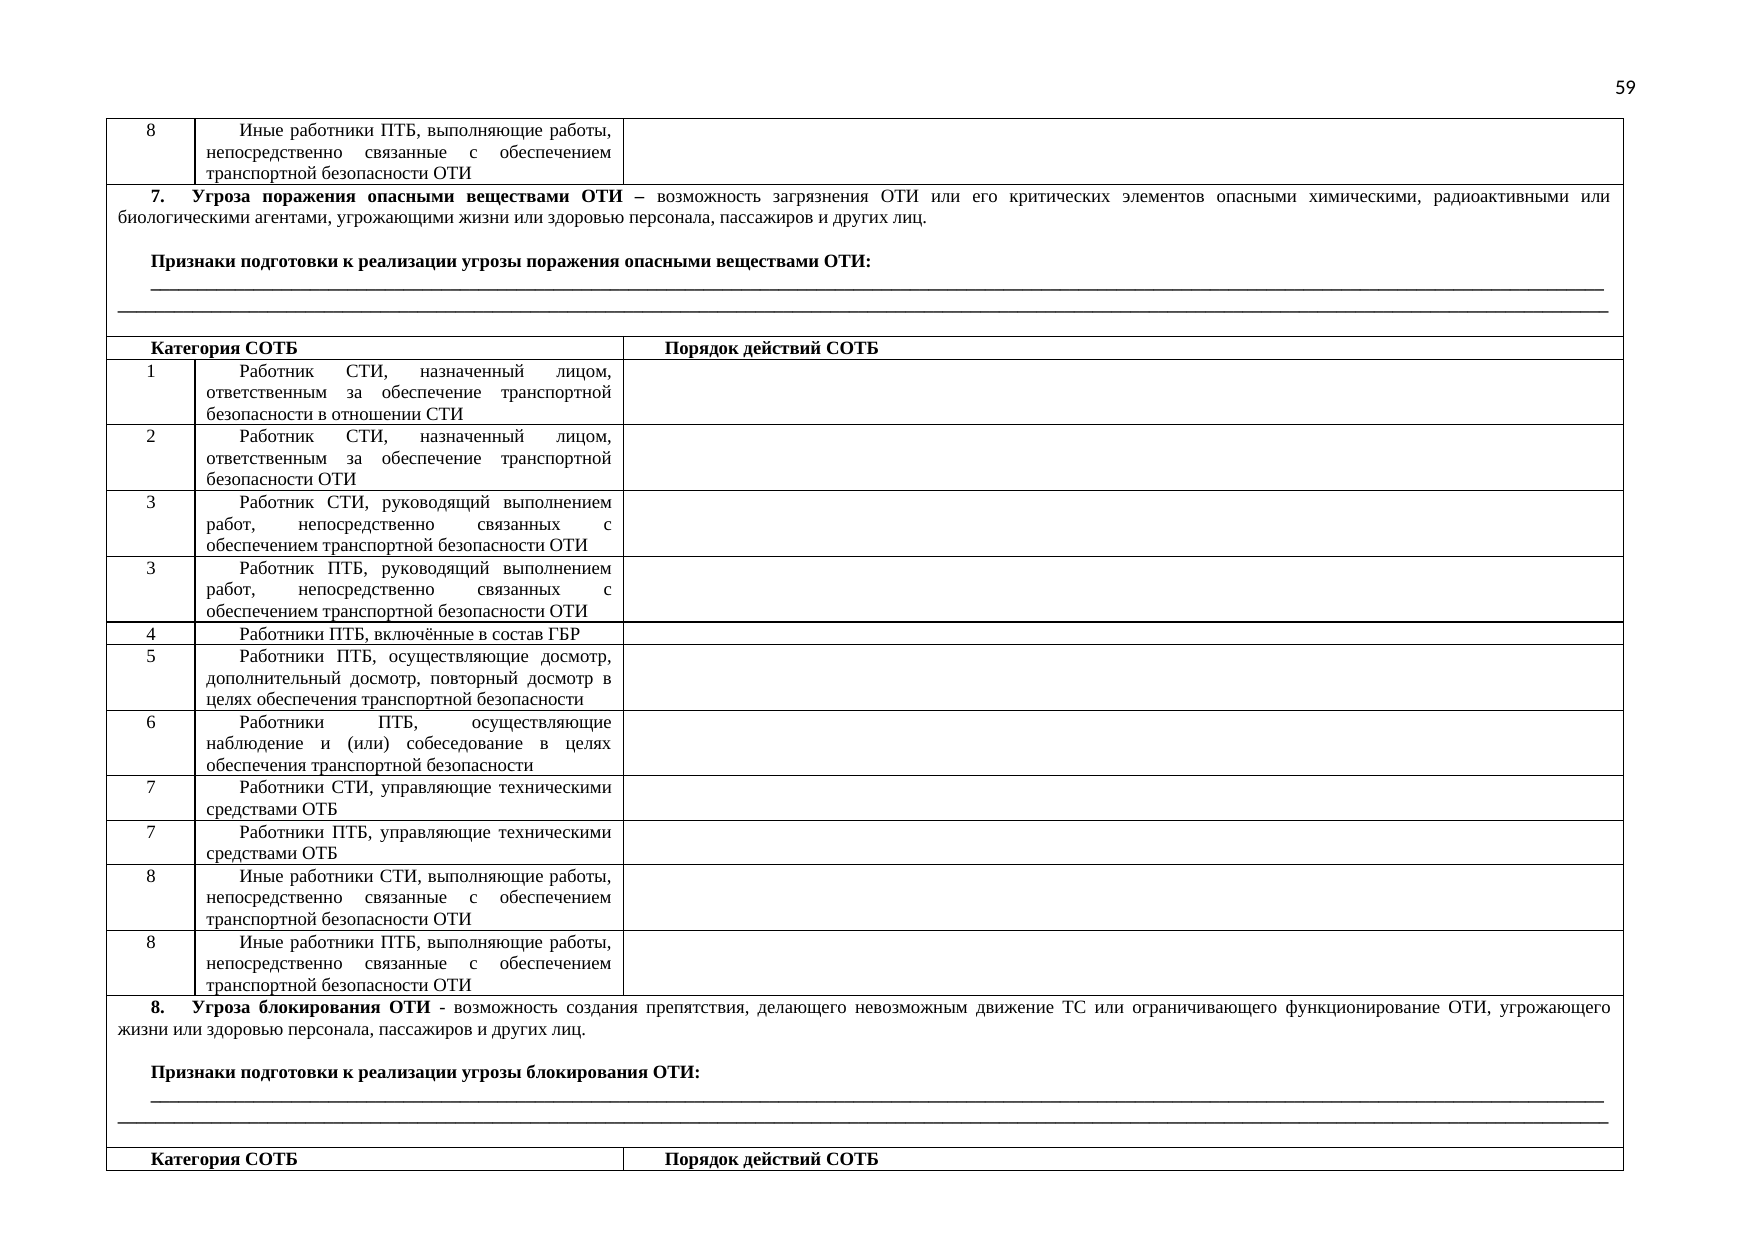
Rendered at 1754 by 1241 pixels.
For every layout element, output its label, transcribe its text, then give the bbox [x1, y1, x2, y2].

table_cell Работник СТИ, назначенный лицом, ответственным за обеспечение транспортной безопасности в отношении СТИ [196, 360, 623, 424]
table_cell Иные работники ПТБ, выполняющие работы, непосредственно связанные с обеспечением транспортной безопасности ОТИ [196, 119, 623, 184]
table_cell [624, 491, 1623, 556]
table_cell [624, 776, 1623, 819]
table_cell 8 [107, 119, 194, 184]
table_cell Категория СОТБ [107, 1148, 623, 1170]
table_cell 3 [107, 557, 194, 621]
table_cell 2 [107, 425, 194, 490]
table_cell 7. Угроза поражения опасными веществами ОТИ – возможность загрязнения ОТИ или его критических элементов опасными химическими, радиоактивными или биологическими агентами, угрожающими жизни или здоровью персонала, пассажиров и других лиц. Признаки подготовки к реализации угрозы поражения опасными веществами ОТИ: __________________________________________________________________________________________________________________________________________________________________________________________________________________________________________________________________________________________________________________________ [107, 185, 1623, 336]
table_cell Иные работники СТИ, выполняющие работы, непосредственно связанные с обеспечением транспортной безопасности ОТИ [196, 865, 623, 929]
table_cell 7 [107, 821, 194, 864]
table_cell [624, 557, 1623, 621]
table_cell Работник СТИ, руководящий выполнением работ, непосредственно связанных с обеспечением транспортной безопасности ОТИ [196, 491, 623, 556]
table_cell Работник СТИ, назначенный лицом, ответственным за обеспечение транспортной безопасности ОТИ [196, 425, 623, 490]
table_cell Работники СТИ, управляющие техническими средствами ОТБ [196, 776, 623, 819]
table_cell 7 [107, 776, 194, 819]
table_cell Порядок действий СОТБ [624, 337, 1623, 358]
table_cell [624, 623, 1623, 644]
table_cell 4 [107, 623, 194, 644]
table_cell Категория СОТБ [107, 337, 623, 358]
table_cell 8 [107, 865, 194, 929]
table_cell 8. Угроза блокирования ОТИ - возможность создания препятствия, делающего невозможным движение ТС или ограничивающего функционирование ОТИ, угрожающего жизни или здоровью персонала, пассажиров и других лиц. Признаки подготовки к реализации угрозы блокирования ОТИ: __________________________________________________________________________________________________________________________________________________________________________________________________________________________________________________________________________________________________________________________ [107, 996, 1623, 1147]
table_cell Работник ПТБ, руководящий выполнением работ, непосредственно связанных с обеспечением транспортной безопасности ОТИ [196, 557, 623, 621]
table_cell [624, 360, 1623, 424]
table_cell [624, 645, 1623, 710]
table_cell [624, 931, 1623, 995]
table_cell 6 [107, 711, 194, 775]
table_cell 8 [107, 931, 194, 995]
table_cell Работники ПТБ, осуществляющие наблюдение и (или) собеседование в целях обеспечения транспортной безопасности [196, 711, 623, 775]
table_cell Работники ПТБ, управляющие техническими средствами ОТБ [196, 821, 623, 864]
table_cell [624, 119, 1623, 184]
table_cell Порядок действий СОТБ [624, 1148, 1623, 1170]
table_cell 3 [107, 491, 194, 556]
table_cell [624, 865, 1623, 929]
table_cell 5 [107, 645, 194, 710]
table_cell [624, 711, 1623, 775]
table_cell 1 [107, 360, 194, 424]
table_cell Иные работники ПТБ, выполняющие работы, непосредственно связанные с обеспечением транспортной безопасности ОТИ [196, 931, 623, 995]
table_cell Работники ПТБ, включённые в состав ГБР [196, 623, 623, 644]
table_cell Работники ПТБ, осуществляющие досмотр, дополнительный досмотр, повторный досмотр в целях обеспечения транспортной безопасности [196, 645, 623, 710]
table_cell [624, 821, 1623, 864]
table_cell [624, 425, 1623, 490]
